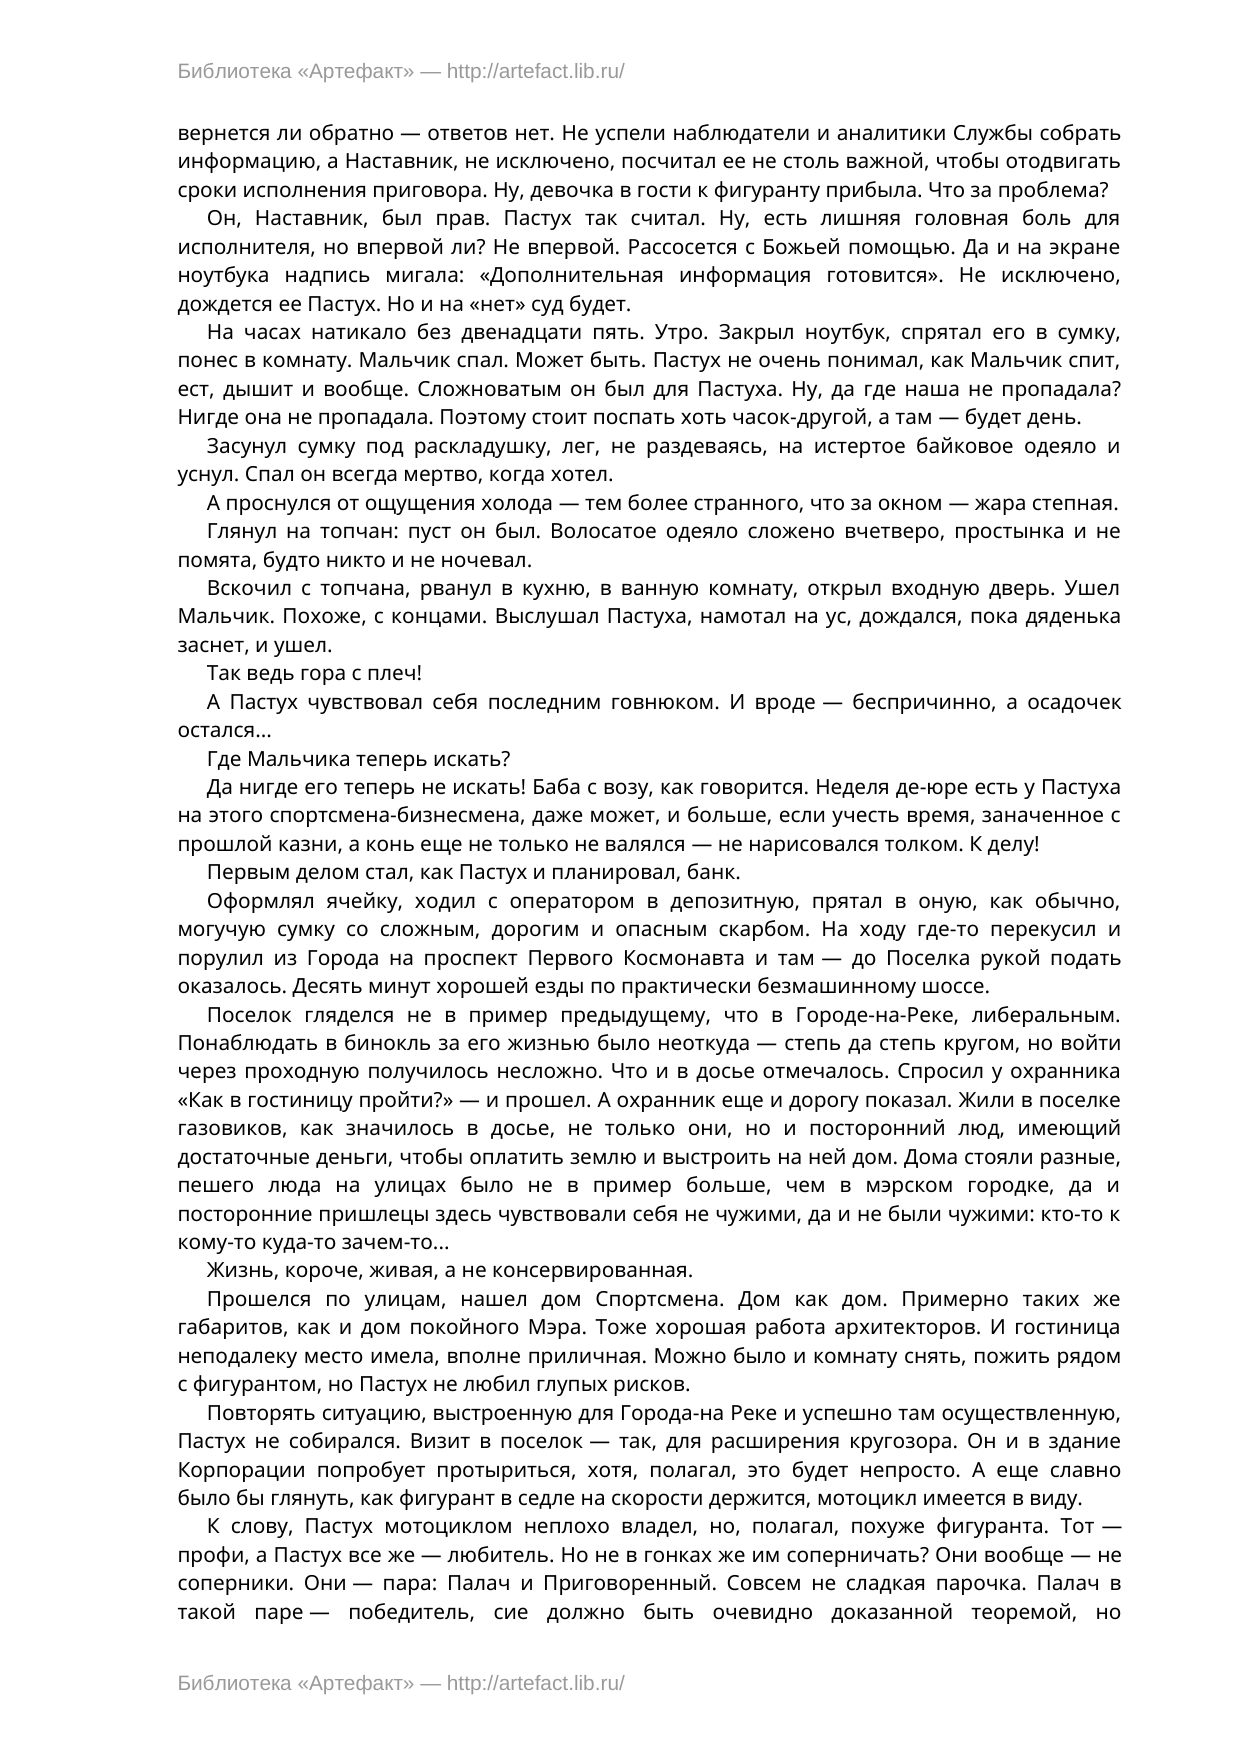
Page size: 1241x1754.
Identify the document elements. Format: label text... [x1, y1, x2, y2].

text Так ведь гора с плеч! [177, 658, 1122, 687]
text А Пастух чувствовал себя последним говнюком. И вроде — беспричинно, а осадочек остался... [177, 687, 1122, 744]
text Где Мальчика теперь искать? [177, 744, 1122, 772]
text Прошелся по улицам, нашел дом Спортсмена. Дом как дом. Примерно таких же габаритов, как и дом покойного Мэра. Тоже хорошая работа архитекторов. И гостиница неподалеку место имела, вполне приличная. Можно было и комнату снять, пожить рядом с фигурантом, но Пастух не любил глупых рисков. [177, 1284, 1122, 1398]
text Жизнь, короче, живая, а не консервированная. [177, 1256, 1122, 1284]
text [177, 1512, 1122, 1625]
text Да нигде его теперь не искать! Баба с возу, как говорится. Неделя де-юре есть у Пастуха на этого спортсмена-бизнесмена, даже может, и больше, если учесть время, заначенное с прошлой казни, а конь еще не только не валялся — не нарисовался толком. К делу! [177, 772, 1122, 857]
text Он, Наставник, был прав. Пастух так считал. Ну, есть лишняя головная боль для исполнителя, но впервой ли? Не впервой. Рассосется с Божьей помощью. Да и на экране ноутбука надпись мигала: «Дополнительная информация готовится». Не исключено, дождется ее Пастух. Но и на «нет» суд будет. [177, 203, 1122, 317]
text Вскочил с топчана, рванул в кухню, в ванную комнату, открыл входную дверь. Ушел Мальчик. Похоже, с концами. Выслушал Пастуха, намотал на ус, дождался, пока дяденька заснет, и ушел. [177, 573, 1122, 658]
text Повторять ситуацию, выстроенную для Города-на Реке и успешно там осуществленную, Пастух не собирался. Визит в поселок — так, для расширения кругозора. Он и в здание Корпорации попробует протыриться, хотя, полагал, это будет непросто. А еще славно было бы глянуть, как фигурант в седле на скорости держится, мотоцикл имеется в виду. [177, 1398, 1122, 1512]
text Засунул сумку под раскладушку, лег, не раздеваясь, на истертое байковое одеяло и уснул. Спал он всегда мертво, когда хотел. [177, 431, 1122, 488]
text Оформлял ячейку, ходил с оператором в депозитную, прятал в оную, как обычно, могучую сумку со сложным, дорогим и опасным скарбом. На ходу где-то перекусил и порулил из Города на проспект Первого Космонавта и там — до Поселка рукой подать оказалось. Десять минут хорошей езды по практически безмашинному шоссе. [177, 886, 1122, 1000]
text Первым делом стал, как Пастух и планировал, банк. [177, 857, 1122, 886]
text Глянул на топчан: пуст он был. Волосатое одеяло сложено вчетверо, простынка и не помята, будто никто и не ночевал. [177, 516, 1122, 573]
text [177, 118, 1122, 203]
text На часах натикало без двенадцати пять. Утро. Закрыл ноутбук, спрятал его в сумку, понес в комнату. Мальчик спал. Может быть. Пастух не очень понимал, как Мальчик спит, ест, дышит и вообще. Сложноватым он был для Пастуха. Ну, да где наша не пропадала? Нигде она не пропадала. Поэтому стоит поспать хоть часок-другой, а там — будет день. [177, 317, 1122, 431]
text А проснулся от ощущения холода — тем более странного, что за окном — жара степная. [177, 488, 1122, 516]
text Поселок гляделся не в пример предыдущему, что в Городе-на-Реке, либеральным. Понаблюдать в бинокль за его жизнью было неоткуда — степь да степь кругом, но войти через проходную получилось несложно. Что и в досье отмечалось. Спросил у охранника «Как в гостиницу пройти?» — и прошел. А охранник еще и дорогу показал. Жили в поселке газовиков, как значилось в досье, не только они, но и посторонний люд, имеющий достаточные деньги, чтобы оплатить землю и выстроить на ней дом. Дома стояли разные, пешего люда на улицах было не в пример больше, чем в мэрском городке, да и посторонние пришлецы здесь чувствовали себя не чужими, да и не были чужими: кто-то к кому-то куда-то зачем-то... [177, 1000, 1122, 1256]
